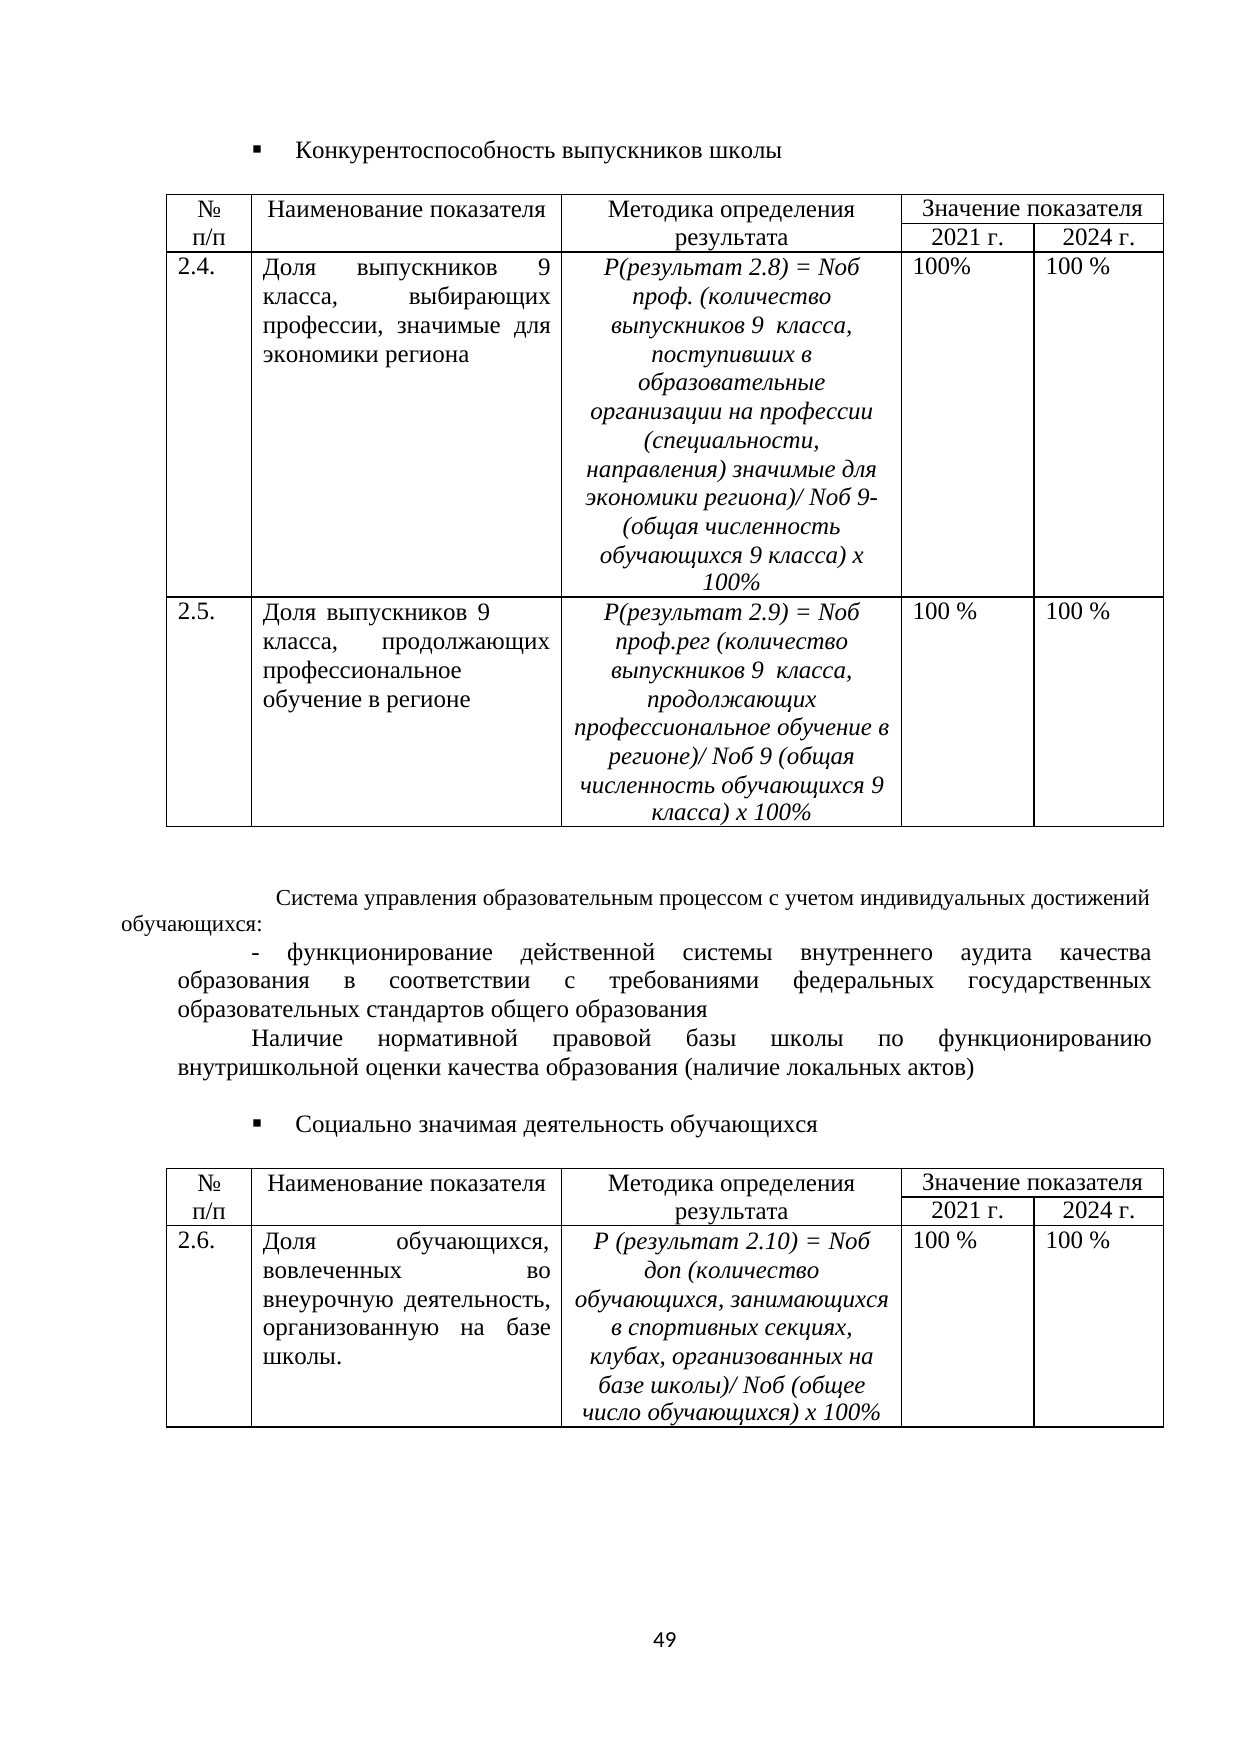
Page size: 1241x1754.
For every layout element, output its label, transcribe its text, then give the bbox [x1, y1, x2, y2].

table_cell Р(результат 2.8) = Nоб проф. (количество выпускников 9 класса, поступивших в образовательные организации на профессии (специальности, направления) значимые для экономики региона)/ Nоб 9- (общая численность обучающихся 9 класса) х 100% [562, 253, 901, 596]
table_cell Доля выпускников 9 класса, выбирающих профессии, значимые для экономики региона [252, 253, 561, 596]
table_cell 100 % [1035, 253, 1163, 596]
table_cell 2.6. [167, 1226, 251, 1426]
table_header № п/п [167, 195, 251, 251]
table_cell 100 % [1035, 598, 1163, 826]
table_header № п/п [167, 1169, 251, 1225]
list Конкурентоспособность выпускников школы [251, 136, 1194, 164]
table_cell Р(результат 2.9) = Nоб проф.рег (количество выпускников 9 класса, продолжающих профессиональное обучение в регионе)/ Nоб 9 (общая численность обучающихся 9 класса) х 100% [562, 598, 901, 826]
table_header Наименование показателя [252, 1169, 561, 1225]
list функционирование действенной системы внутреннего аудита качества образования в соответствии с требованиями федеральных государственных образовательных стандартов общего образования [177, 937, 1151, 1023]
table_cell 100 % [902, 1226, 1033, 1426]
table_header Методика определения результата [562, 1169, 901, 1225]
table_cell Р (результат 2.10) = Nоб доп (количество обучающихся, занимающихся в спортивных секциях, клубах, организованных на базе школы)/ Nоб (общее число обучающихся) х 100% [562, 1226, 901, 1426]
table_header Значение показателя [902, 1169, 1163, 1196]
table_header Наименование показателя [252, 195, 561, 251]
table_header Методика определения результата [562, 195, 901, 251]
table_cell 100 % [1035, 1226, 1163, 1426]
table_cell 100 % [902, 598, 1033, 826]
table_cell 2024 г. [1035, 1198, 1163, 1225]
table_cell 100% [902, 253, 1033, 596]
table_cell 2021 г. [902, 1198, 1033, 1225]
table_cell 2021 г. [902, 224, 1033, 251]
text Наличие нормативной правовой базы школы по функционированию внутришкольной оценки качества образования (наличие локальных актов) [177, 1023, 1152, 1081]
table_header Значение показателя [902, 195, 1163, 223]
text Система управления образовательным процессом с учетом индивидуальных достижений обучающихся: [121, 884, 1194, 937]
table_cell 2024 г. [1035, 224, 1163, 251]
list Социально значимая деятельность обучающихся [251, 1109, 1194, 1138]
table_cell 2.4. [167, 253, 251, 596]
table_cell 2.5. [167, 598, 251, 826]
table_cell Доля выпускников 9 класса, продолжающих профессиональное обучение в регионе [252, 598, 561, 826]
table_cell Доля обучающихся, вовлеченных во внеурочную деятельность, организованную на базе школы. [252, 1226, 561, 1426]
